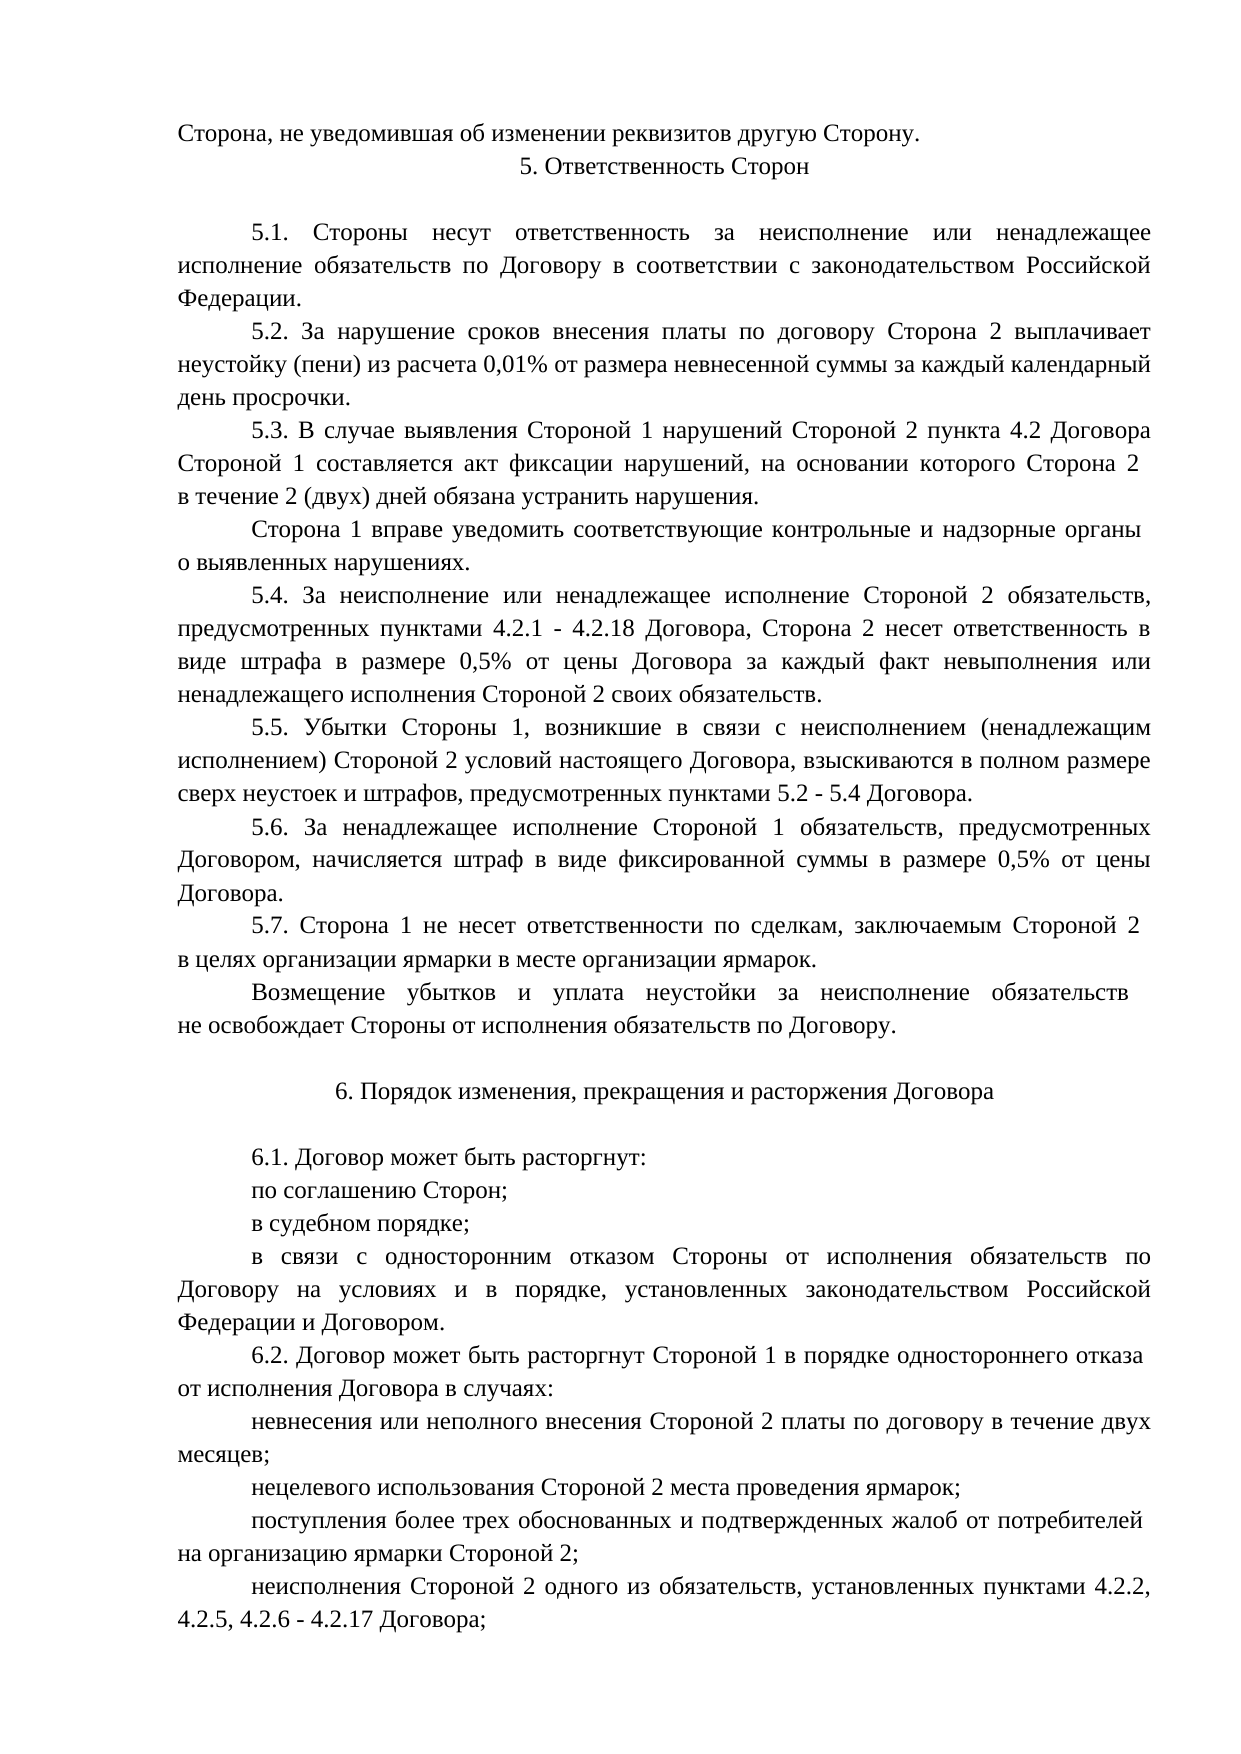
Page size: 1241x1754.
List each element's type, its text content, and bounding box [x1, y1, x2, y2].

text Возмещение убытков и уплата неустойки за неисполнение обязательств не освобождает Стороны от исполнения обязательств по Договору. [177, 977, 1152, 1038]
text поступления более трех обоснованных и подтвержденных жалоб от потребителей на организацию ярмарки Стороной 2; [177, 1505, 1152, 1567]
text в связи с односторонним отказом Стороны от исполнения обязательств по Договору на условиях и в порядке, установленных законодательством Российской Федерации и Договором. [177, 1241, 1152, 1336]
text Сторона 1 вправе уведомить соответствующие контрольные и надзорные органы о выявленных нарушениях. [177, 514, 1152, 576]
text по соглашению Сторон; [177, 1175, 1152, 1203]
text 6. Порядок изменения, прекращения и расторжения Договора [177, 1076, 1152, 1104]
text 5.6. За ненадлежащее исполнение Стороной 1 обязательств, предусмотренных Договором, начисляется штраф в виде фиксированной суммы в размере 0,5% от цены Договора. [177, 812, 1152, 906]
text 5. Ответственность Сторон [177, 151, 1152, 180]
text неисполнения Стороной 2 одного из обязательств, установленных пунктами 4.2.2, 4.2.5, 4.2.6 - 4.2.17 Договора; [177, 1571, 1152, 1633]
text 6.1. Договор может быть расторгнут: [177, 1142, 1152, 1171]
text 5.5. Убытки Стороны 1, возникшие в связи с неисполнением (ненадлежащим исполнением) Стороной 2 условий настоящего Договора, взыскиваются в полном размере сверх неустоек и штрафов, предусмотренных пунктами 5.2 - 5.4 Договора. [177, 712, 1152, 807]
text 5.2. За нарушение сроков внесения платы по договору Сторона 2 выплачивает неустойку (пени) из расчета 0,01% от размера невнесенной суммы за каждый календарный день просрочки. [177, 316, 1152, 411]
text нецелевого использования Стороной 2 места проведения ярмарок; [177, 1472, 1152, 1501]
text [177, 118, 1152, 147]
text 6.2. Договор может быть расторгнут Стороной 1 в порядке одностороннего отказа от исполнения Договора в случаях: [177, 1340, 1152, 1402]
text в судебном порядке; [177, 1208, 1152, 1237]
text 5.1. Стороны несут ответственность за неисполнение или ненадлежащее исполнение обязательств по Договору в соответствии с законодательством Российской Федерации. [177, 217, 1152, 312]
text 5.4. За неисполнение или ненадлежащее исполнение Стороной 2 обязательств, предусмотренных пунктами 4.2.1 - 4.2.18 Договора, Сторона 2 несет ответственность в виде штрафа в размере 0,5% от цены Договора за каждый факт невыполнения или ненадлежащего исполнения Стороной 2 своих обязательств. [177, 580, 1152, 708]
text невнесения или неполного внесения Стороной 2 платы по договору в течение двух месяцев; [177, 1406, 1152, 1468]
text 5.7. Сторона 1 не несет ответственности по сделкам, заключаемым Стороной 2 в целях организации ярмарки в месте организации ярмарок. [177, 911, 1152, 972]
text 5.3. В случае выявления Стороной 1 нарушений Стороной 2 пункта 4.2 Договора Стороной 1 составляется акт фиксации нарушений, на основании которого Сторона 2 в течение 2 (двух) дней обязана устранить нарушения. [177, 415, 1152, 510]
